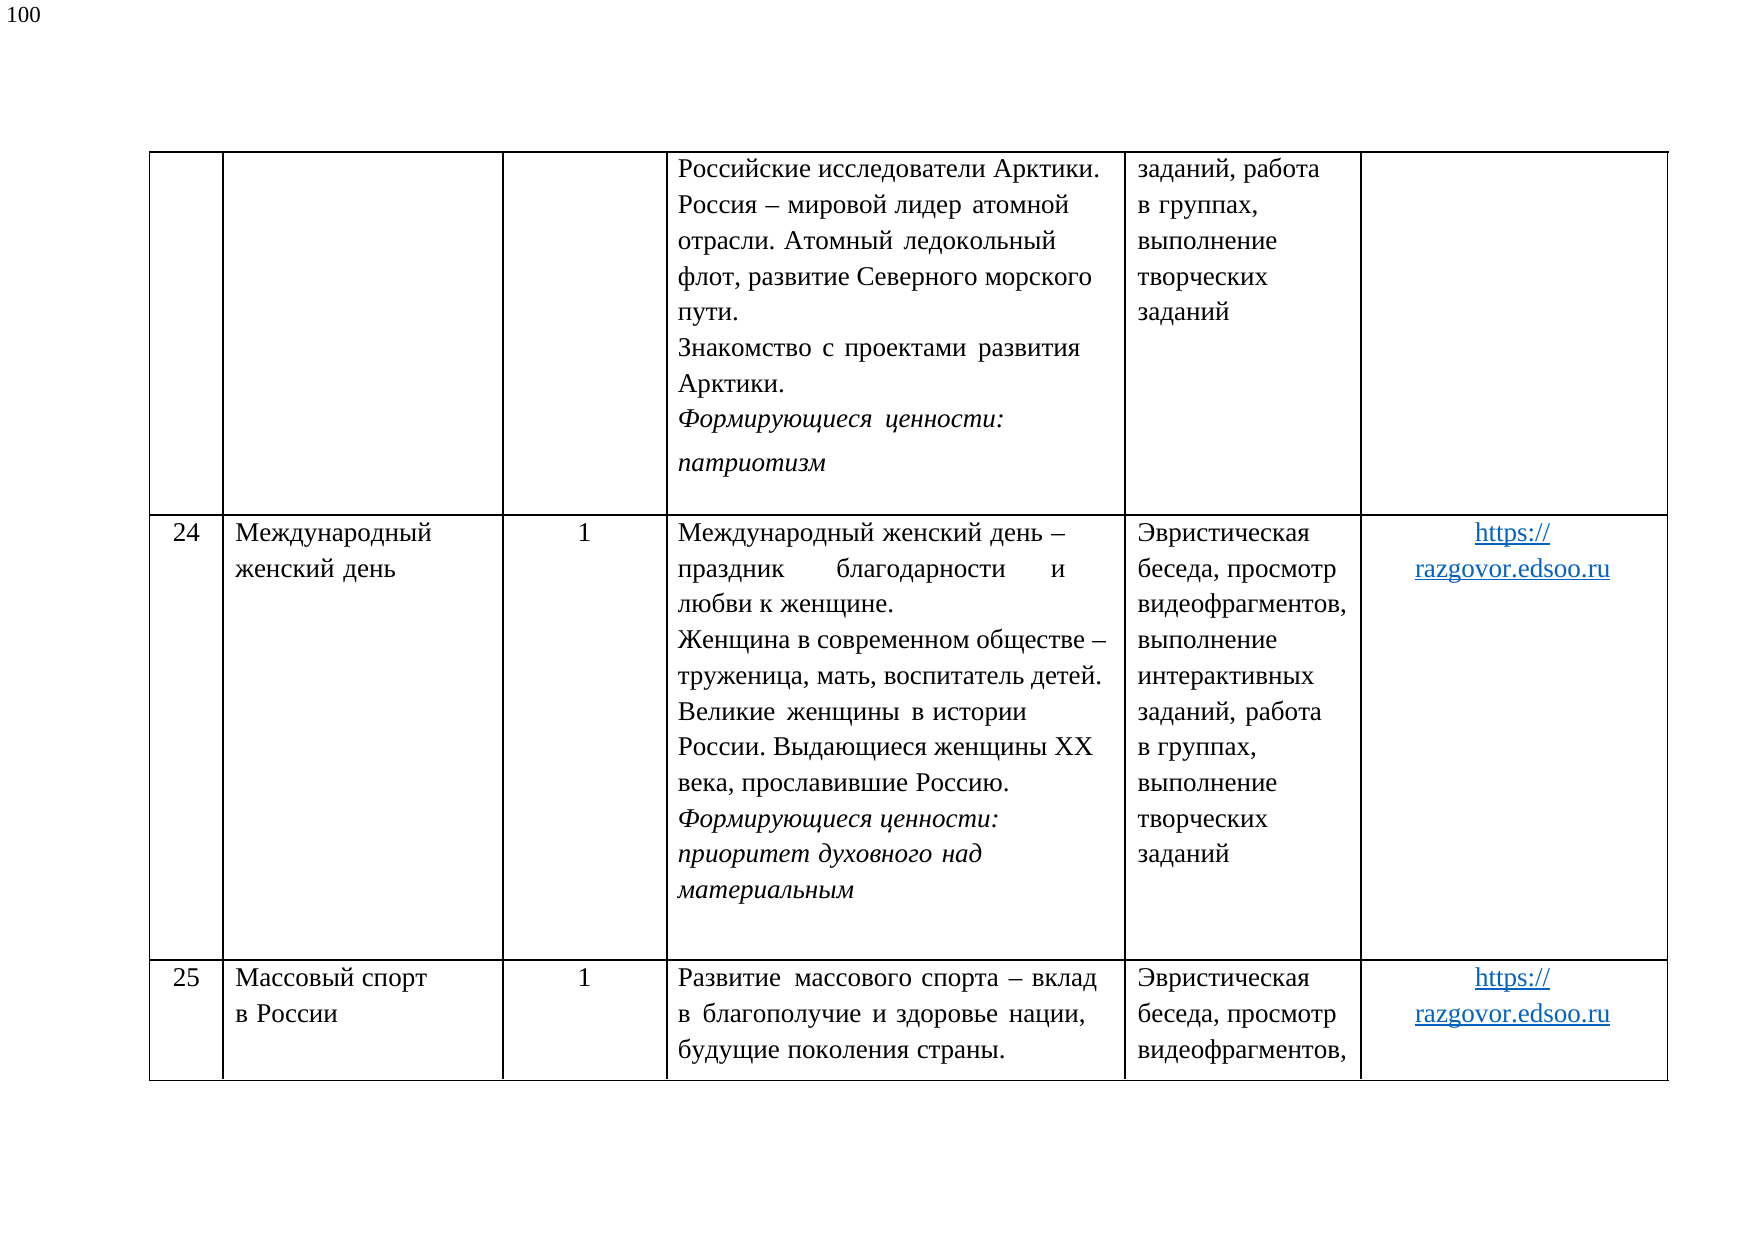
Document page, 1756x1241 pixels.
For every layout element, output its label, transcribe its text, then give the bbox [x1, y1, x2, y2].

table_header [1362, 153, 1667, 513]
table_cell 1 [504, 516, 666, 959]
table_header [504, 153, 666, 513]
table_header Российские исследователи Арктики. Россия – мировой лидер атомной отрасли. Атомный ледокольный флот, развитие Северного морского пути. Знакомство с проектами развития Арктики. Формирующиеся ценности: патриотизм [668, 153, 1124, 513]
table_cell Развитие массового спорта – вклад в благополучие и здоровье нации, будущие поколения страны. [668, 961, 1124, 1079]
table_cell Массовый спорт в России [224, 961, 502, 1079]
table_cell Международный женский день [224, 516, 502, 959]
table_header [150, 153, 222, 513]
table_header [224, 153, 502, 513]
table_cell Международный женский день – праздник благодарности и любви к женщине. Женщина в современном обществе – труженица, мать, воспитатель детей. Великие женщины в истории России. Выдающиеся женщины ХХ века, прославившие Россию. Формирующиеся ценности: приоритет духовного над материальным [668, 516, 1124, 959]
table_cell 24 [150, 516, 222, 959]
table_header заданий, работа в группах, выполнение творческих заданий [1126, 153, 1360, 513]
table_cell 25 [150, 961, 222, 1079]
table_cell 1 [504, 961, 666, 1079]
table_cell Эвристическая беседа, просмотр видеофрагментов, выполнение интерактивных заданий, работа в группах, выполнение творческих заданий [1126, 516, 1360, 959]
table_cell Эвристическая беседа, просмотр видеофрагментов, [1126, 961, 1360, 1079]
table_cell https://razgovor.edsoo.ru [1362, 516, 1667, 959]
table_cell https://razgovor.edsoo.ru [1362, 961, 1667, 1079]
